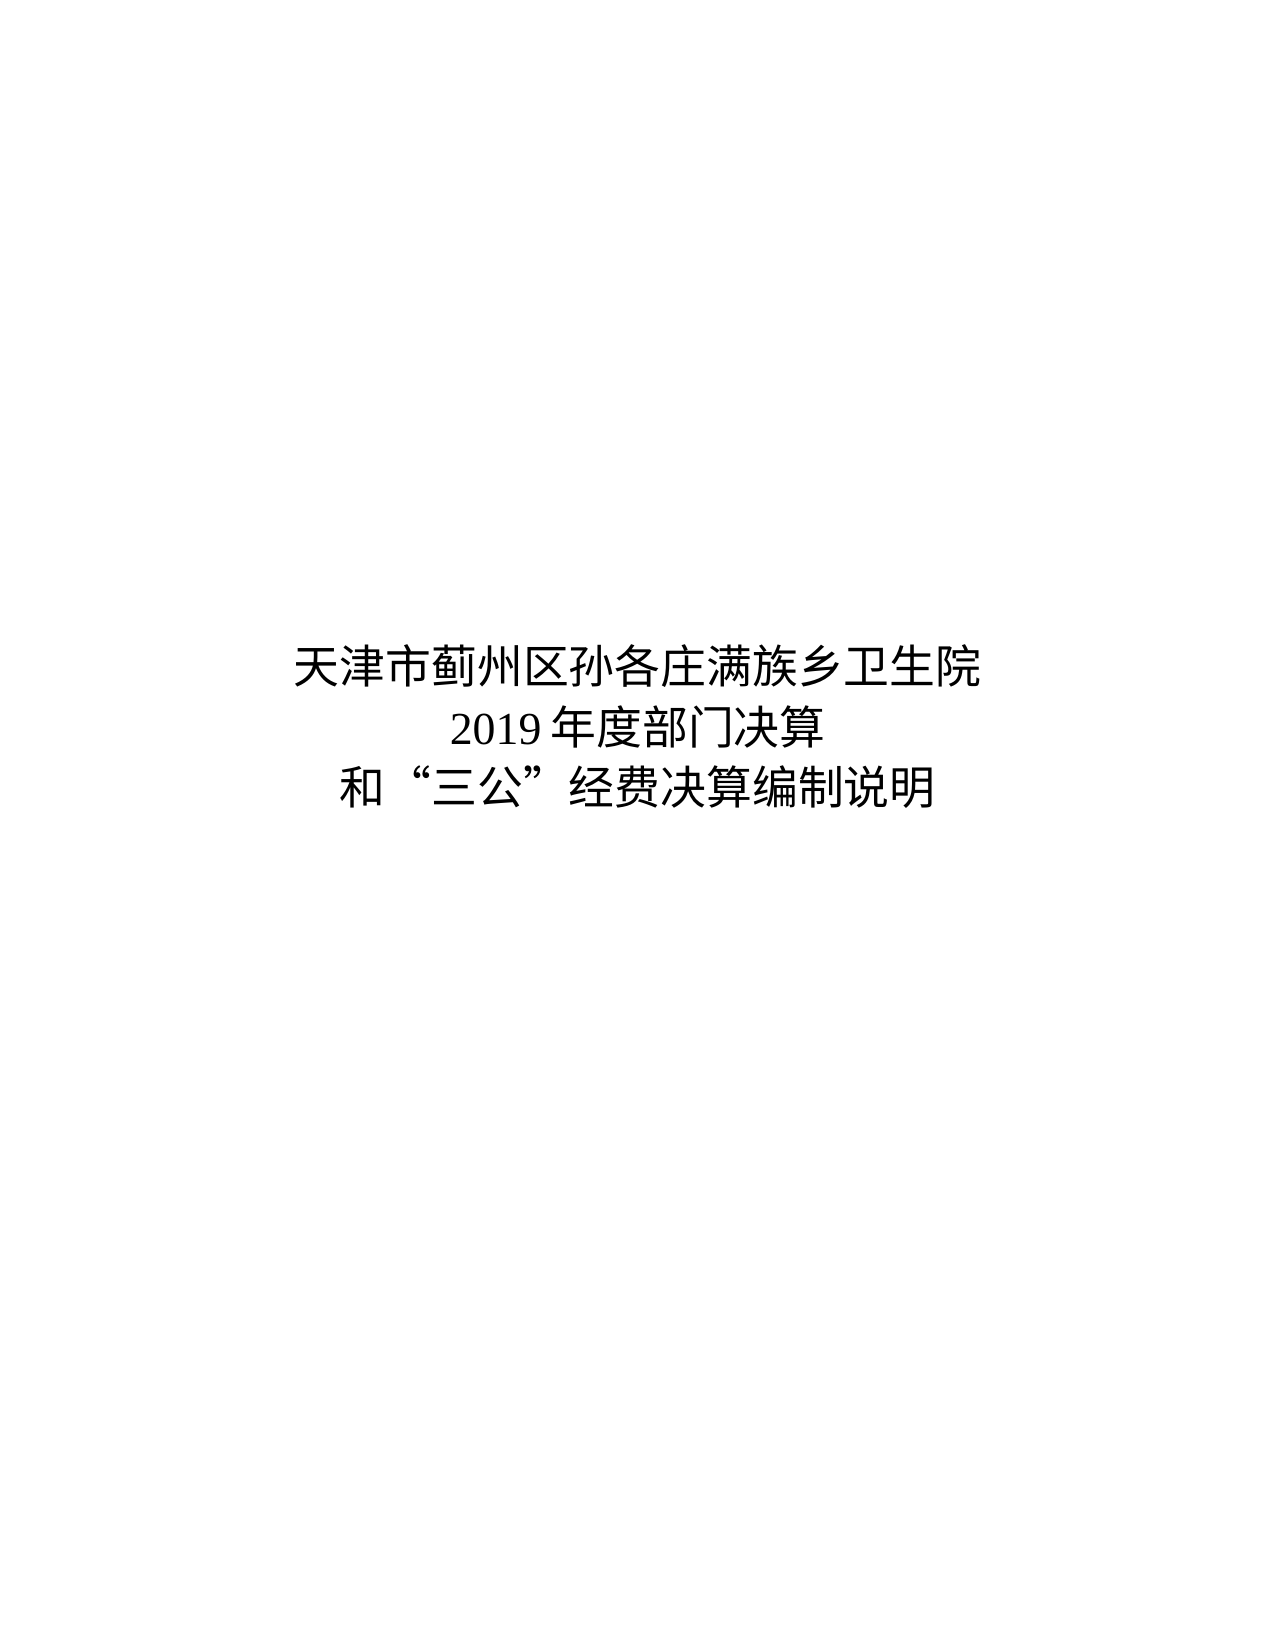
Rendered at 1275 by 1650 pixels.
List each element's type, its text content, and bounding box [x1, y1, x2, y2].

text 和“三公”经费决算编制说明 [187, 756, 1087, 817]
text 天津市蓟州区孙各庄满族乡卫生院 [187, 635, 1087, 696]
text 2019年度部门决算 [187, 696, 1087, 756]
